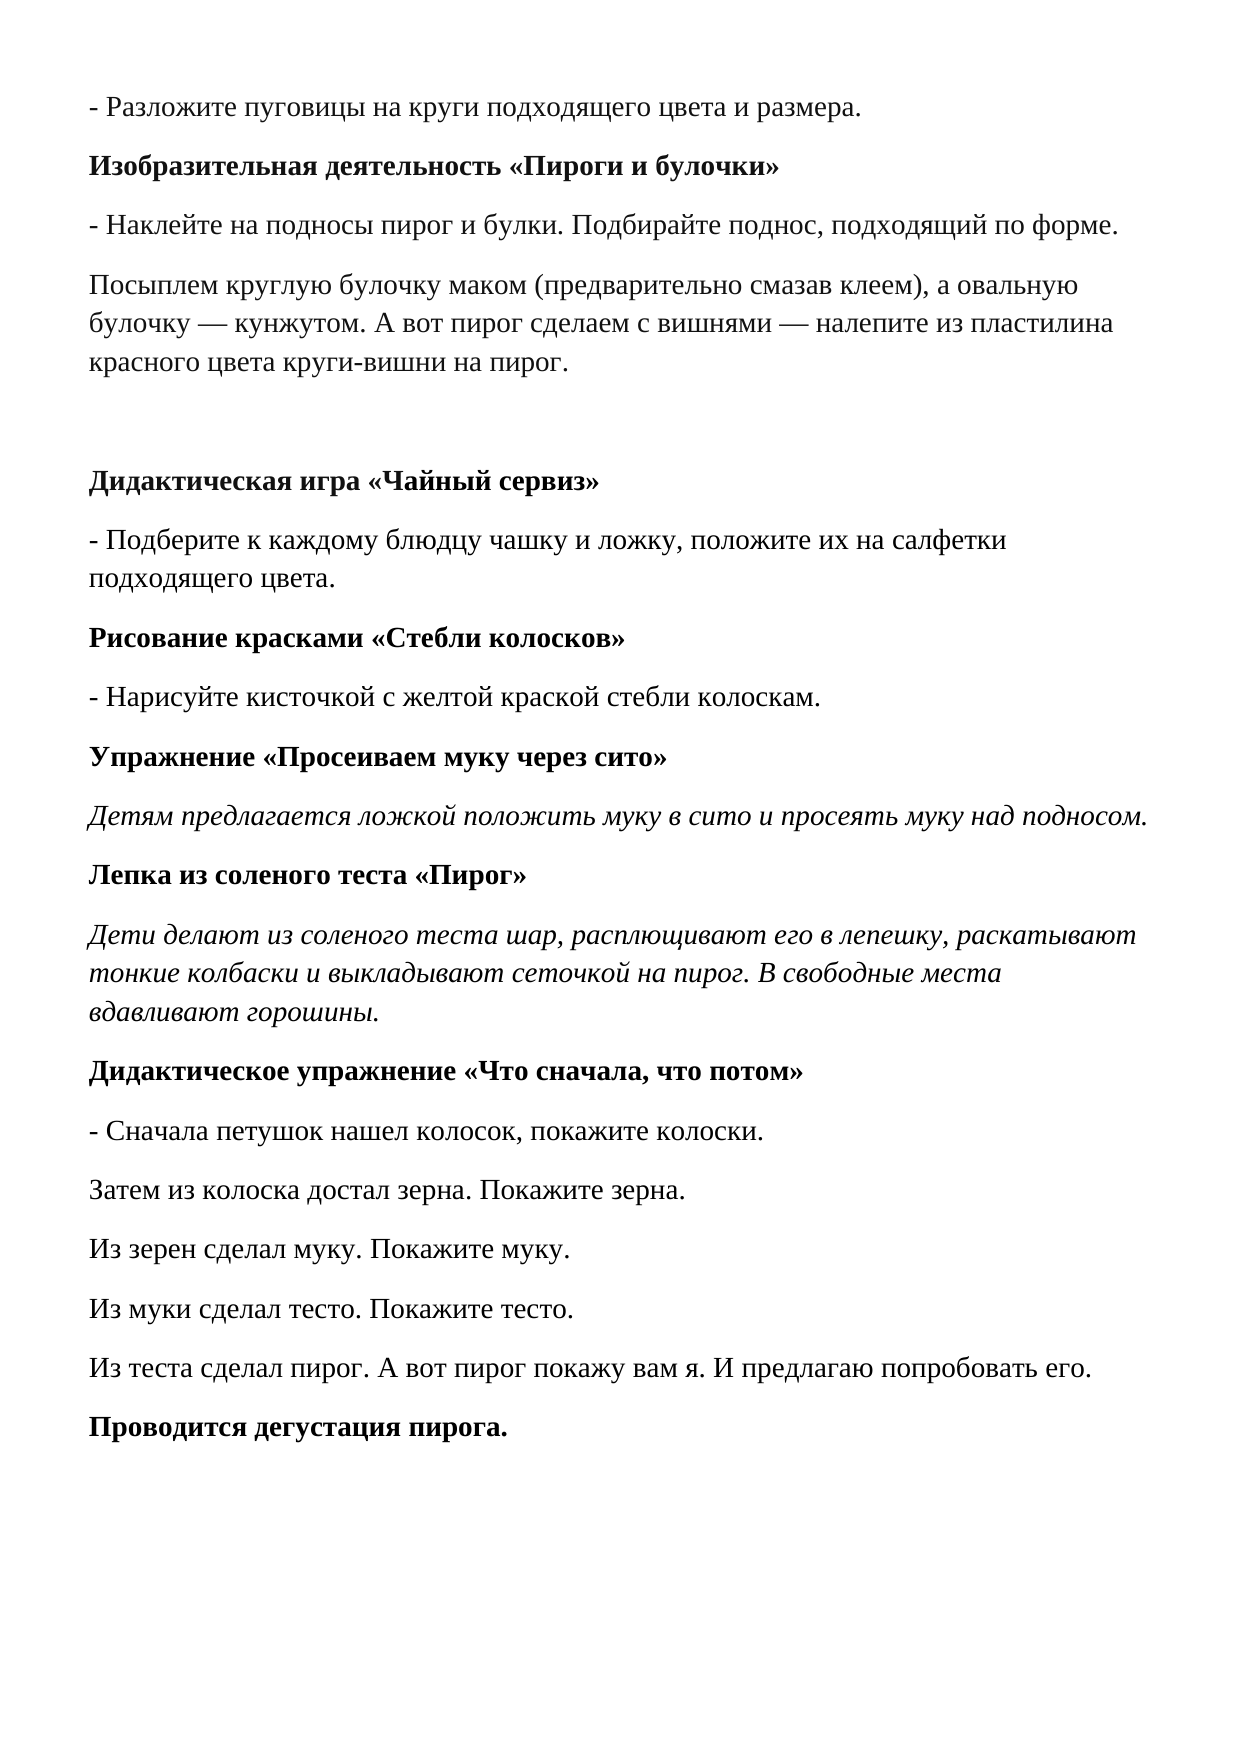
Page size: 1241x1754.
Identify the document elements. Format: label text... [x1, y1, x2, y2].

text Детям предлагается ложкой положить муку в сито и просеять муку над подносом. [89, 798, 1152, 832]
text - Наклейте на подносы пирог и булки. Подбирайте поднос, подходящий по форме. [89, 207, 1152, 241]
text Из теста сделал пирог. А вот пирог покажу вам я. И предлагаю попробовать его. [89, 1350, 1152, 1384]
text Дидактическое упражнение «Что сначала, что потом» [89, 1053, 1152, 1087]
text - Сначала петушок нашел колосок, покажите колоски. [89, 1113, 1152, 1146]
text - Подберите к каждому блюдцу чашку и ложку, положите их на салфетки подходящего цвета. [89, 522, 1152, 594]
text Из муки сделал тесто. Покажите тесто. [89, 1291, 1152, 1324]
text Посыплем круглую булочку маком (предварительно смазав клеем), а овальную булочку — кунжутом. А вот пирог сделаем с вишнями — налепите из пластилина красного цвета круги-вишни на пирог. [89, 267, 1152, 377]
text Дети делают из соленого теста шар, расплющивают его в лепешку, раскатывают тонкие колбаски и выкладывают сеточкой на пирог. В свободные места вдавливают горошины. [89, 917, 1152, 1027]
text - Нарисуйте кисточкой с желтой краской стебли колоскам. [89, 679, 1152, 713]
text Лепка из соленого теста «Пирог» [89, 857, 1152, 891]
text Из зерен сделал муку. Покажите муку. [89, 1231, 1152, 1265]
text Затем из колоска достал зерна. Покажите зерна. [89, 1172, 1152, 1206]
text Дидактическая игра «Чайный сервиз» [89, 463, 1152, 496]
text Рисование красками «Стебли колосков» [89, 620, 1152, 653]
text Изобразительная деятельность «Пироги и булочки» [89, 148, 1152, 182]
text Проводится дегустация пирога. [89, 1409, 1152, 1443]
text Упражнение «Просеиваем муку через сито» [89, 739, 1152, 772]
text - Разложите пуговицы на круги подходящего цвета и размера. [89, 89, 1152, 122]
